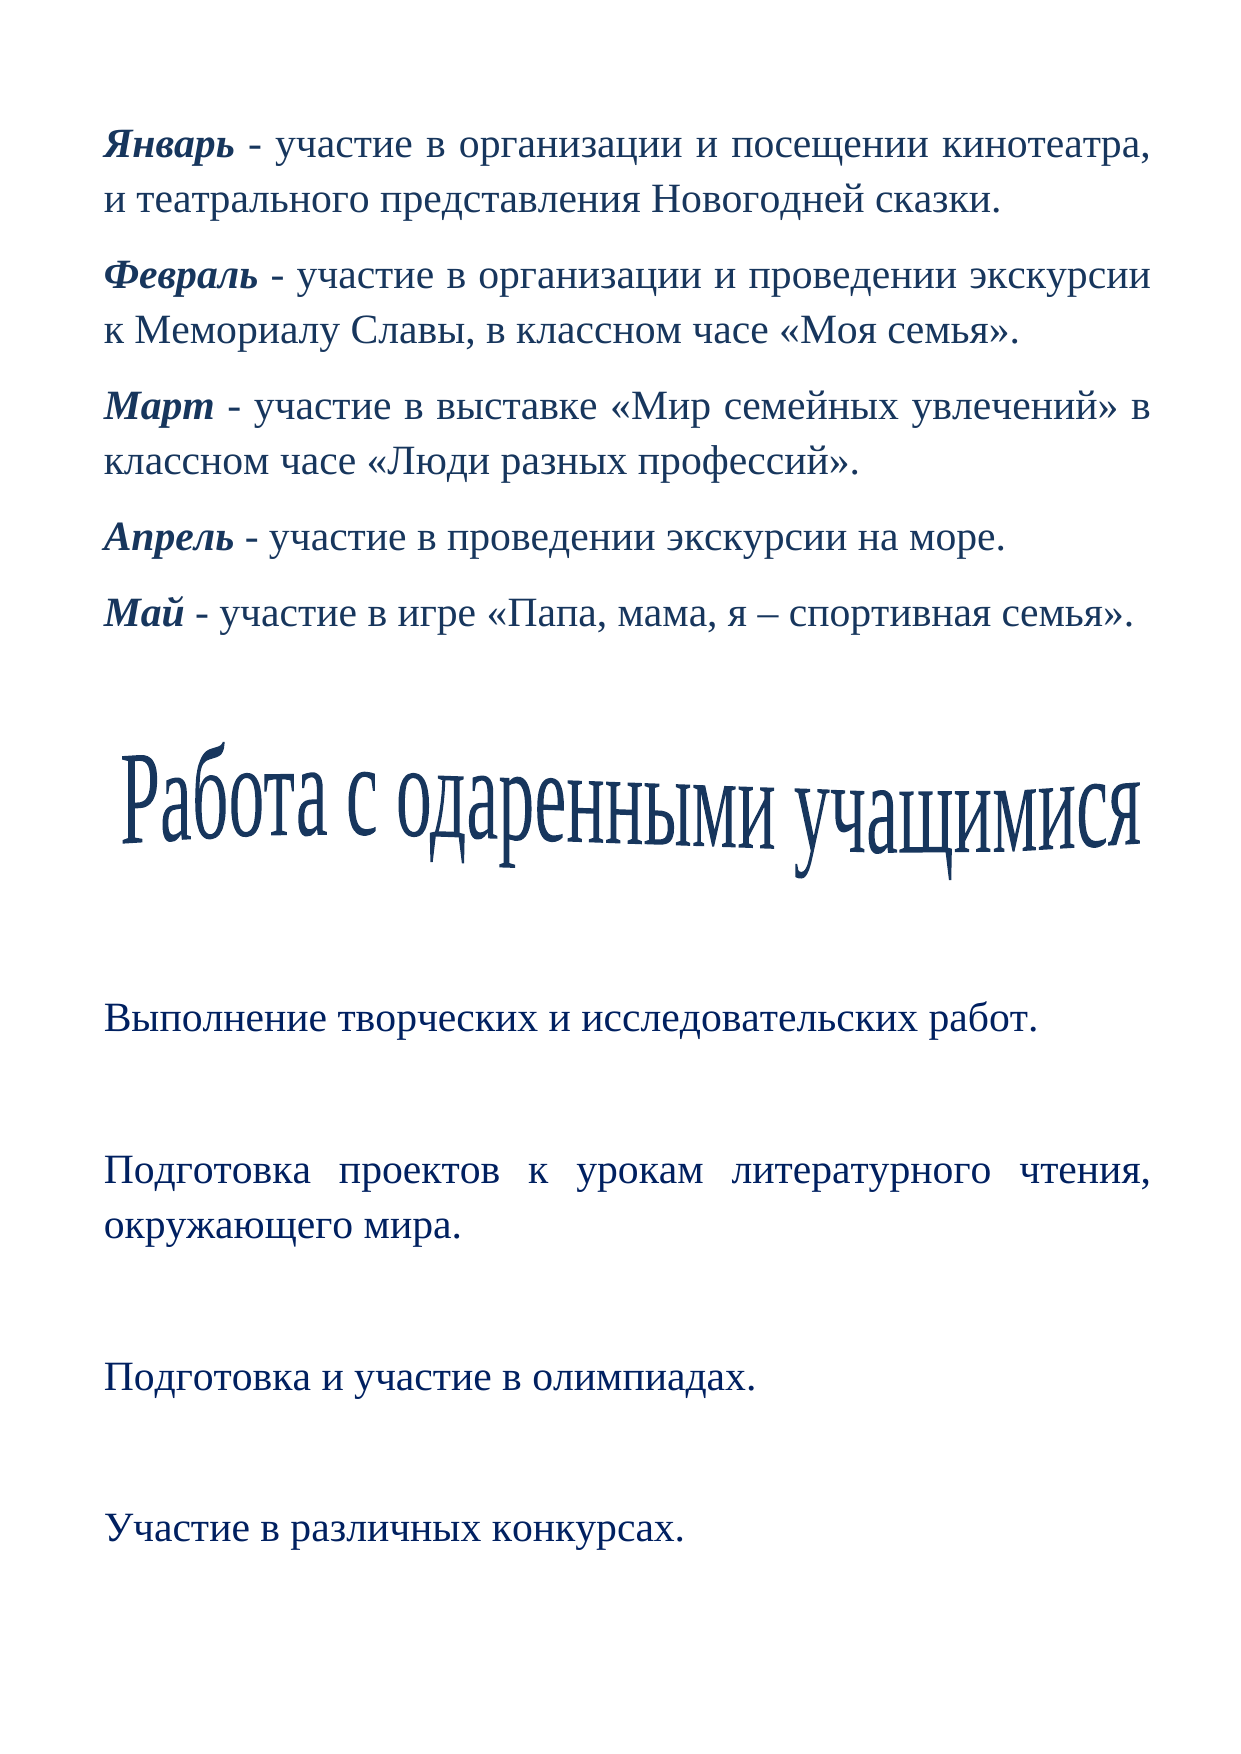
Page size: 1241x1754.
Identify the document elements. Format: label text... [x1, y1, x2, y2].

text Февраль - участие в организации и проведении экскурсии к Мемориалу Славы, в классном часе «Моя семья». [103, 249, 1152, 352]
text Май - участие в игре «Папа, мама, я – спортивная семья». [103, 587, 1152, 635]
text Участие в различных конкурсах. [103, 1503, 1152, 1551]
text Подготовка и участие в олимпиадах. [103, 1351, 1152, 1399]
text Подготовка проектов к урокам литературного чтения, окружающего мира. [103, 1144, 1152, 1247]
text Выполнение творческих и исследовательских работ. [103, 992, 1152, 1040]
text Апрель - участие в проведении экскурсии на море. [103, 511, 1152, 559]
text Март - участие в выставке «Мир семейных увлечений» в классном часе «Люди разных профессий». [103, 380, 1152, 483]
text Январь - участие в организации и посещении кинотеатра, и театрального представления Новогодней сказки. [103, 118, 1152, 221]
